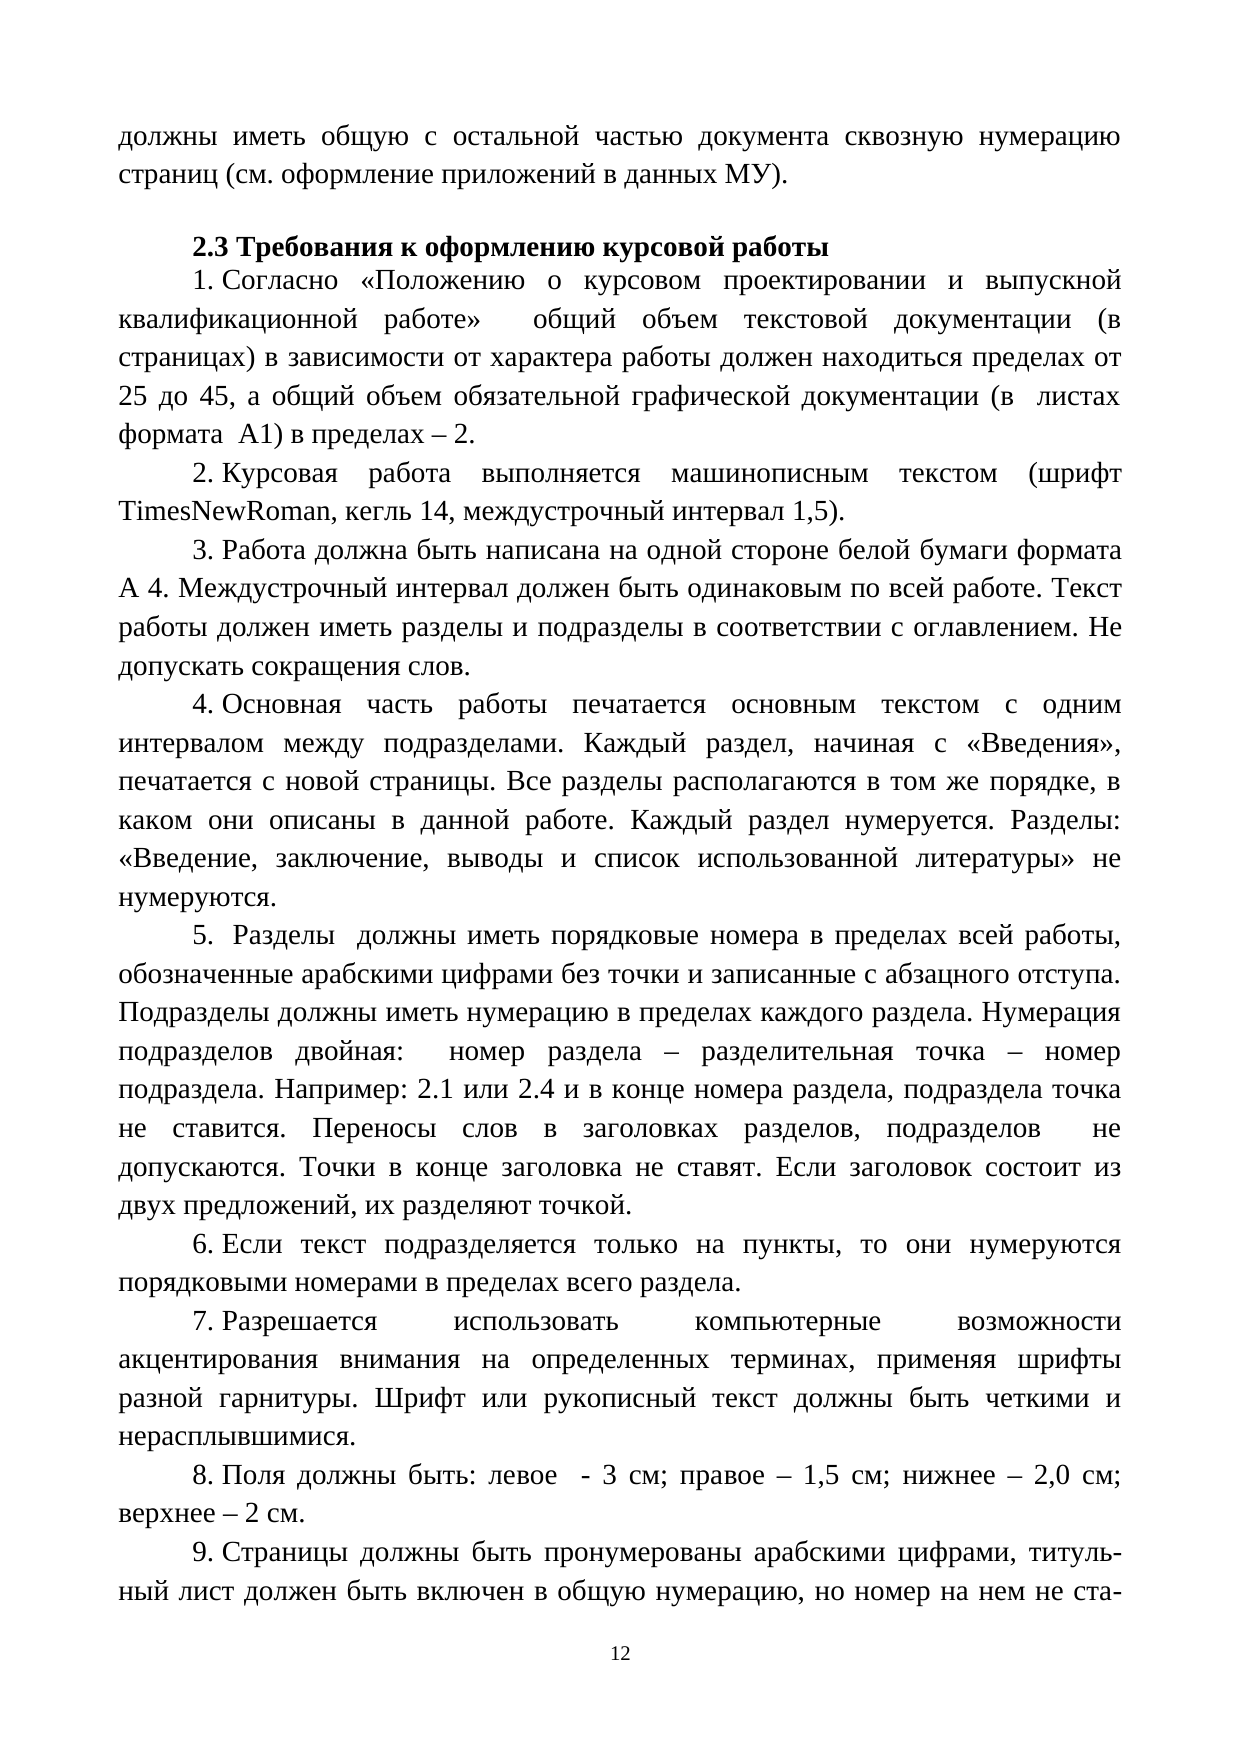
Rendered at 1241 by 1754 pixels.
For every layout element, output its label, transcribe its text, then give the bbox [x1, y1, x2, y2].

subtitle 2.3 Требования к оформлению курсовой работы [118, 229, 1122, 262]
list Курсовая работа выполняется машинописным текстом (шрифт TimesNewRoman, кегль 14, междустрочный интервал 1,5). [118, 455, 1122, 527]
list Разрешается использовать компьютерные возможности акцентирования внимания на определенных терминах, применяя шрифты разной гарнитуры. Шрифт или рукописный текст должны быть четкими и нерасплывшимися. [118, 1303, 1122, 1452]
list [118, 1534, 1122, 1606]
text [118, 118, 1122, 190]
list Если текст подразделяется только на пункты, то они нумеруются порядковыми номерами в пределах всего раздела. [118, 1226, 1122, 1298]
list Поля должны быть: левое - ; правое – 1,5 см; нижнее – 2,0 см; верхнее – . [118, 1457, 1122, 1529]
list Согласно «Положению о курсовом проектировании и выпускной квалификационной работе» общий объем текстовой документации (в страницах) в зависимости от характера работы должен находиться пределах от 25 до 45, а общий объем обязательной графической документации (в листах формата А1) в пределах – 2. [118, 262, 1122, 450]
list Работа должна быть написана на одной стороне белой бумаги формата А 4. Междустрочный интервал должен быть одинаковым по всей работе. Текст работы должен иметь разделы и подразделы в соответствии с оглавлением. Не допускать сокращения слов. [118, 532, 1122, 681]
list Основная часть работы печатается основным текстом с одним интервалом между подразделами. Каждый раздел, начиная с «Введения», печатается с новой страницы. Все разделы располагаются в том же порядке, в каком они описаны в данной работе. Каждый раздел нумеруется. Разделы: «Введение, заключение, выводы и список использованной литературы» не нумеруются. [118, 686, 1122, 912]
list Разделы должны иметь порядковые номера в пределах всей работы, обозначенные арабскими цифрами без точки и записанные с абзацного отступа. Подразделы должны иметь нумерацию в пределах каждого раздела. Нумерация подразделов двойная: номер раздела – разделительная точка – номер подраздела. Например: 2.1 или 2.4 и в конце номера раздела, подраздела точка не ставится. Переносы слов в заголовках разделов, подразделов не допускаются. Точки в конце заголовка не ставят. Если заголовок состоит из двух предложений, их разделяют точкой. [118, 917, 1122, 1221]
